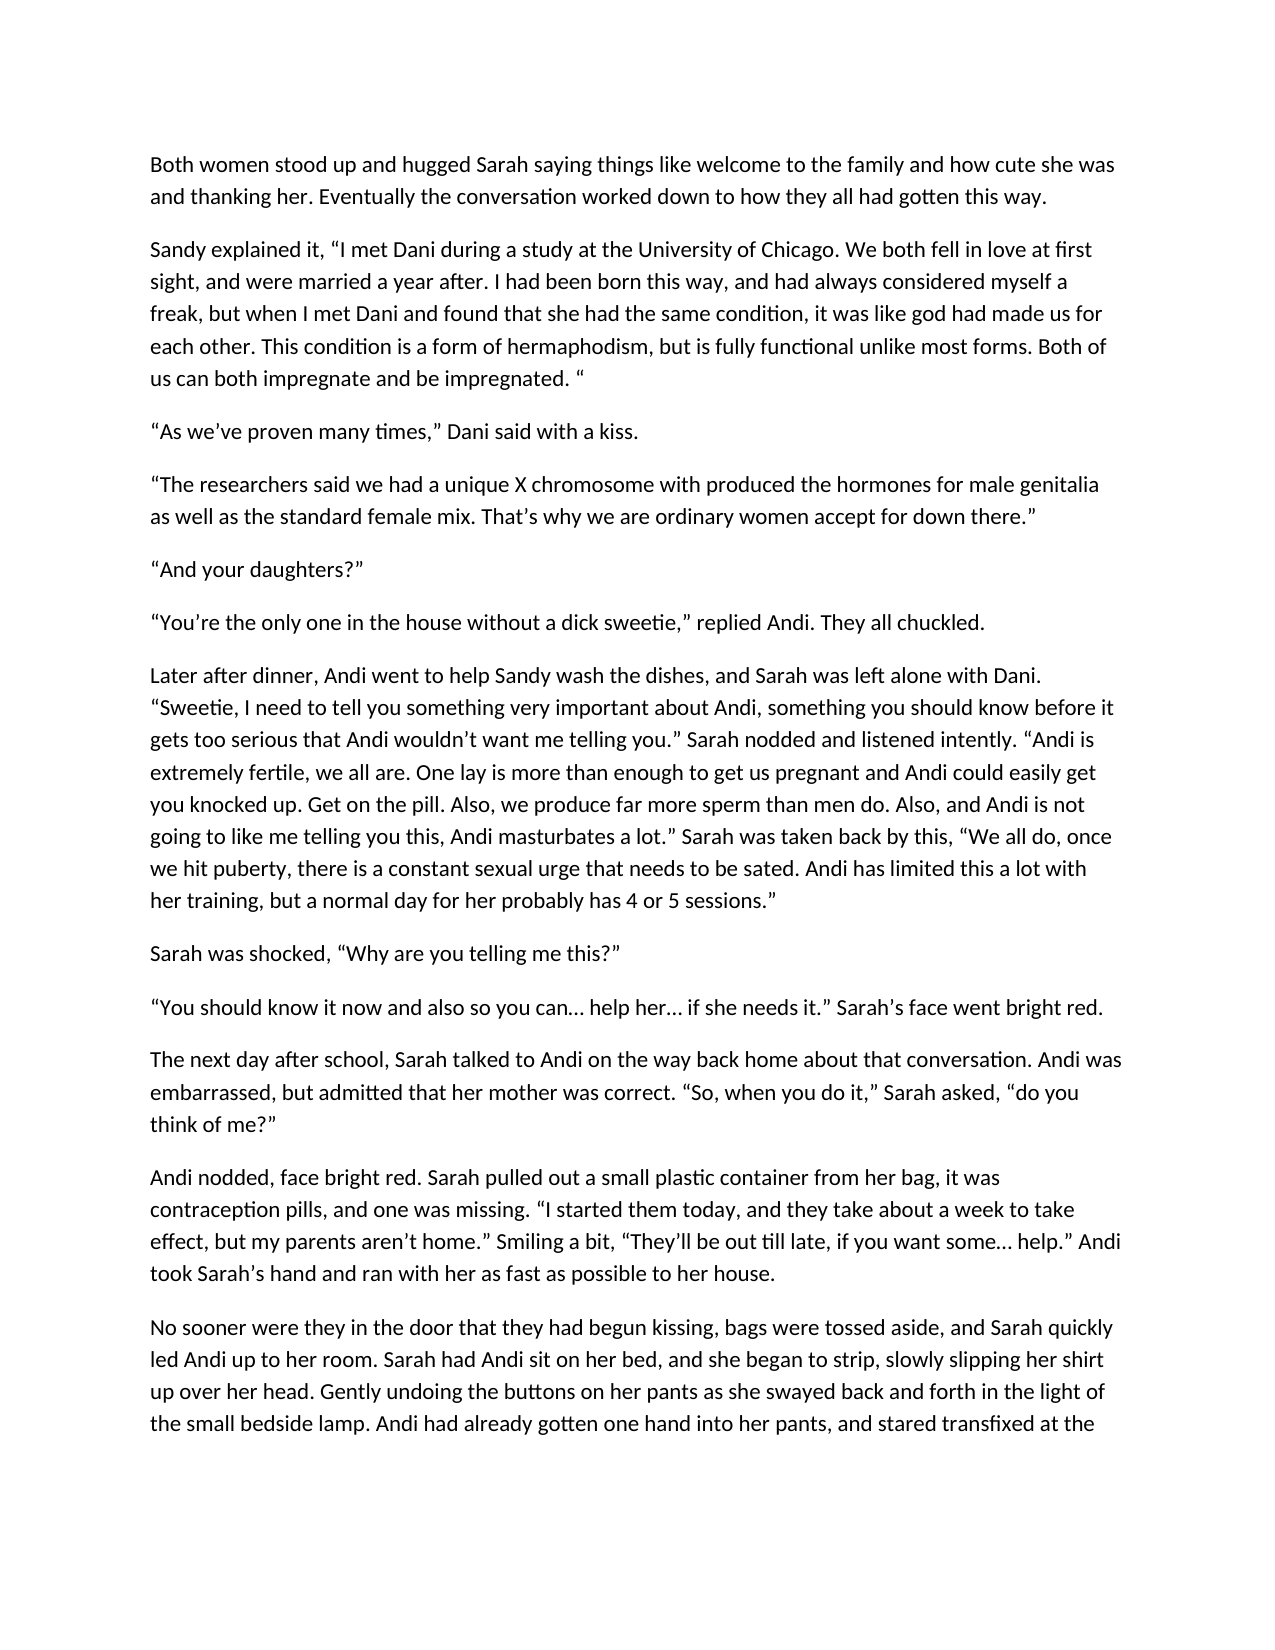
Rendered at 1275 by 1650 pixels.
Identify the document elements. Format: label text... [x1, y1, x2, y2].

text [150, 1313, 1125, 1437]
text “You should know it now and also so you can… help her… if she needs it.” Sarah’s face went bright red. [150, 993, 1125, 1021]
text “The researchers said we had a unique X chromosome with produced the hormones for male genitalia as well as the standard female mix. That’s why we are ordinary women accept for down there.” [150, 470, 1125, 530]
text The next day after school, Sarah talked to Andi on the way back home about that conversation. Andi was embarrassed, but admitted that her mother was correct. “So, when you do it,” Sarah asked, “do you think of me?” [150, 1046, 1125, 1138]
text Sandy explained it, “I met Dani during a study at the University of Chicago. We both fell in love at first sight, and were married a year after. I had been born this way, and had always considered myself a freak, but when I met Dani and found that she had the same condition, it was like god had made us for each other. This condition is a form of hermaphodism, but is fully functional unlike most forms. Both of us can both impregnate and be impregnated. “ [150, 235, 1125, 392]
text “And your daughters?” [150, 555, 1125, 583]
text Both women stood up and hugged Sarah saying things like welcome to the family and how cute she was and thanking her. Eventually the conversation worked down to how they all had gotten this way. [150, 150, 1125, 210]
text Sarah was shocked, “Why are you telling me this?” [150, 939, 1125, 968]
text “You’re the only one in the house without a dick sweetie,” replied Andi. They all chuckled. [150, 608, 1125, 636]
text “As we’ve proven many times,” Dani said with a kiss. [150, 417, 1125, 445]
text Andi nodded, face bright red. Sarah pulled out a small plastic container from her bag, it was contraception pills, and one was missing. “I started them today, and they take about a week to take effect, but my parents aren’t home.” Smiling a bit, “They’ll be out till late, if you want some… help.” Andi took Sarah’s hand and ran with her as fast as possible to her house. [150, 1163, 1125, 1288]
text Later after dinner, Andi went to help Sandy wash the dishes, and Sarah was left alone with Dani. “Sweetie, I need to tell you something very important about Andi, something you should know before it gets too serious that Andi wouldn’t want me telling you.” Sarah nodded and listened intently. “Andi is extremely fertile, we all are. One lay is more than enough to get us pregnant and Andi could easily get you knocked up. Get on the pill. Also, we produce far more sperm than men do. Also, and Andi is not going to like me telling you this, Andi masturbates a lot.” Sarah was taken back by this, “We all do, once we hit puberty, there is a constant sexual urge that needs to be sated. Andi has limited this a lot with her training, but a normal day for her probably has 4 or 5 sessions.” [150, 661, 1125, 914]
